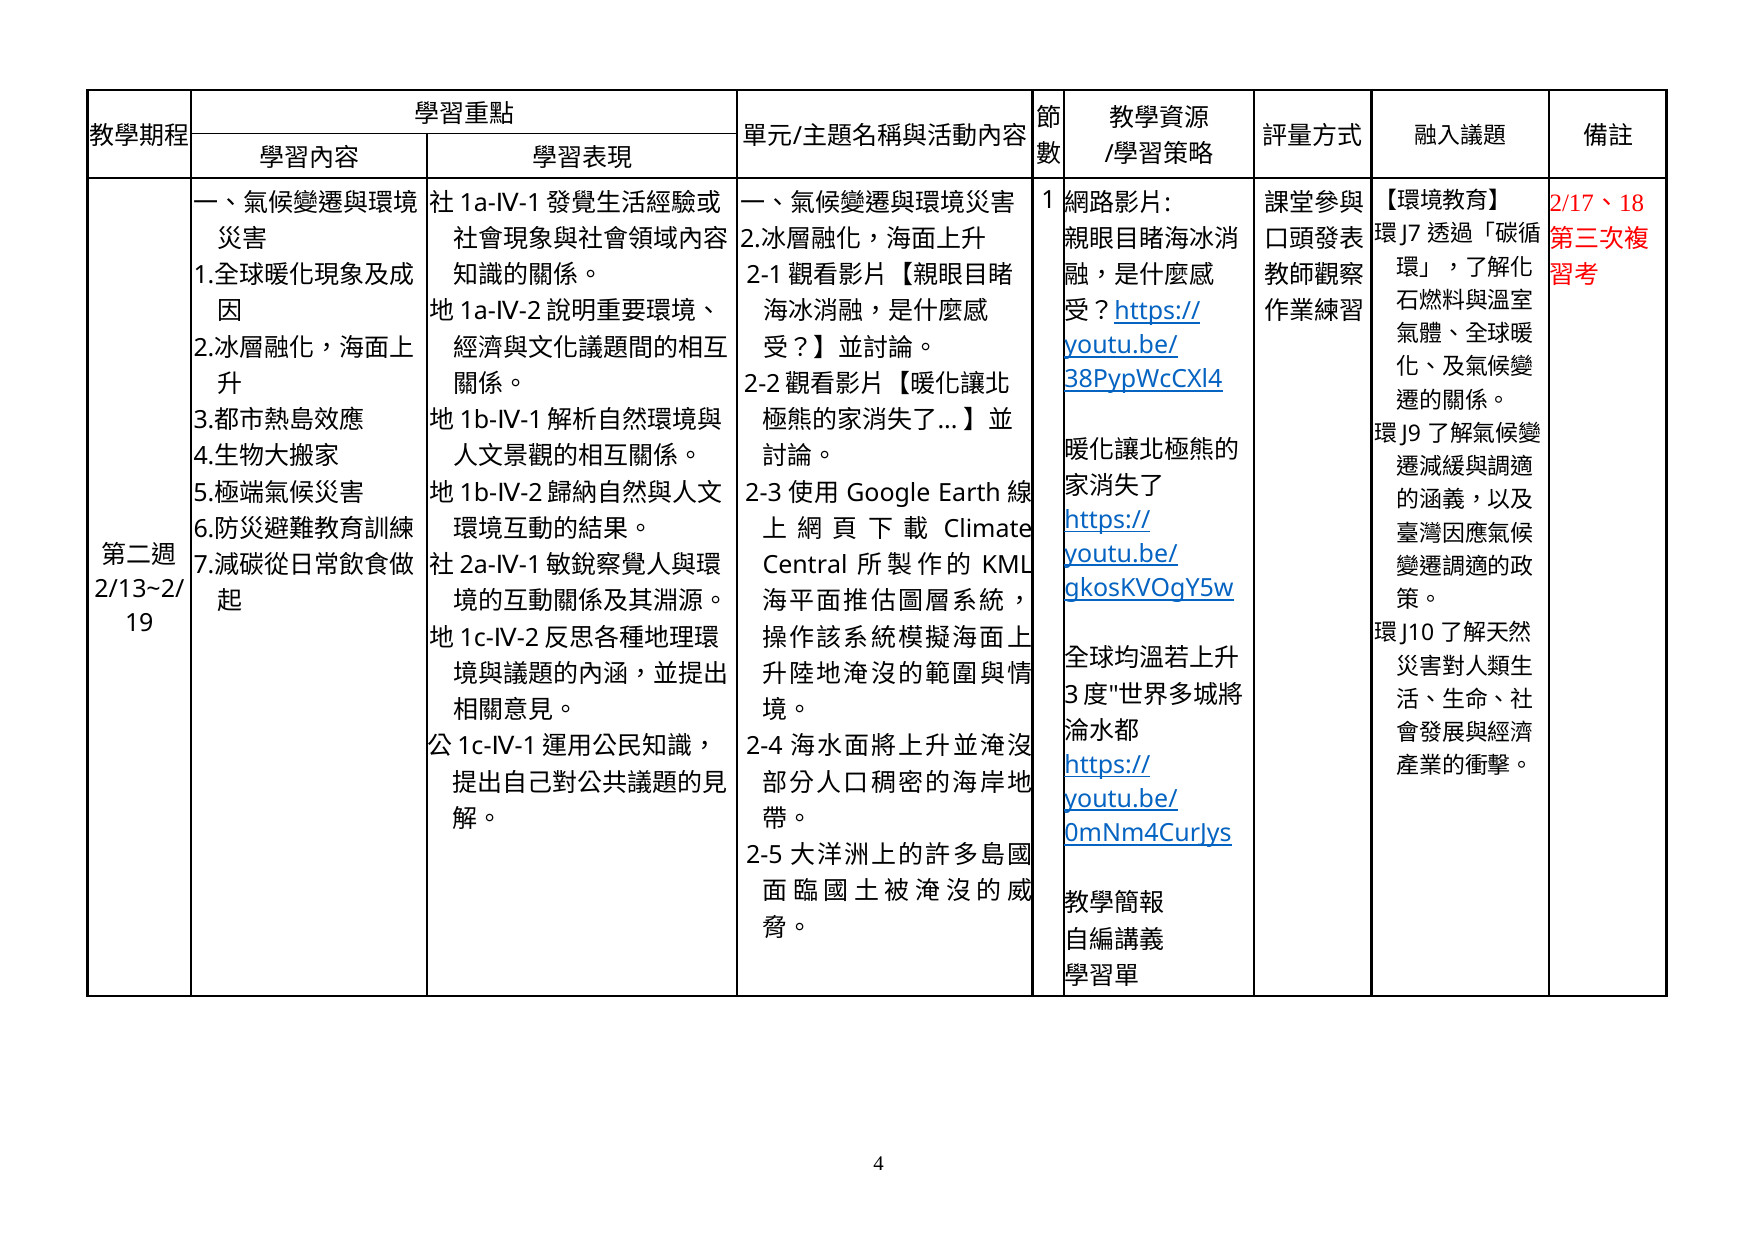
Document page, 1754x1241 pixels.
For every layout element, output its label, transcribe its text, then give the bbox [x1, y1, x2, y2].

table_cell 學習表現 [428, 134, 736, 177]
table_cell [428, 179, 736, 994]
table_header 教學期程 [89, 91, 190, 177]
table_header 節 數 [1034, 91, 1063, 177]
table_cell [1373, 179, 1548, 994]
table_cell 第二週2/13~2/19 [89, 179, 190, 994]
table_cell 2/17、18第三次複習考 [1550, 179, 1665, 994]
table_cell 學習內容 [192, 134, 426, 177]
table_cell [192, 179, 426, 994]
table_header 教學資源 /學習策略 [1065, 91, 1253, 177]
table_header 備註 [1550, 91, 1665, 177]
table_cell 1 [1034, 179, 1063, 994]
table_cell 一、氣候變遷與環境災害 2.冰層融化，海面上升 2-1觀看影片【親眼目睹海冰消融，是什麼感受？】並討論。 2-2觀看影片【暖化讓北極熊的家消失了... 】並討論。 2-3使用Google Earth線上網頁下載Climate Central所製作的KML海平面推估圖層系統，操作該系統模擬海面上升陸地淹沒的範圍與情境。 2-4海水面將上升並淹沒部分人口稠密的海岸地帶。 2-5大洋洲上的許多島國面臨國土被淹沒的威脅。 [738, 179, 1031, 994]
table_header 學習重點 [192, 91, 736, 133]
table_header 單元/主題名稱與活動內容 [738, 91, 1031, 177]
table_header 評量方式 [1255, 91, 1370, 177]
table_cell 網路影片: 親眼目睹海冰消融，是什麼感受？https://youtu.be/38PypWcCXl4 暖化讓北極熊的家消失了 https://youtu.be/gkosKVOgY5w 全球均溫若上升3度"世界多城將淪水都 https://youtu.be/0mNm4CurJys 教學簡報 自編講義 學習單 [1065, 179, 1253, 994]
table_cell 課堂參與 口頭發表 教師觀察 作業練習 [1255, 179, 1370, 994]
table_header 融入議題 [1373, 91, 1548, 177]
